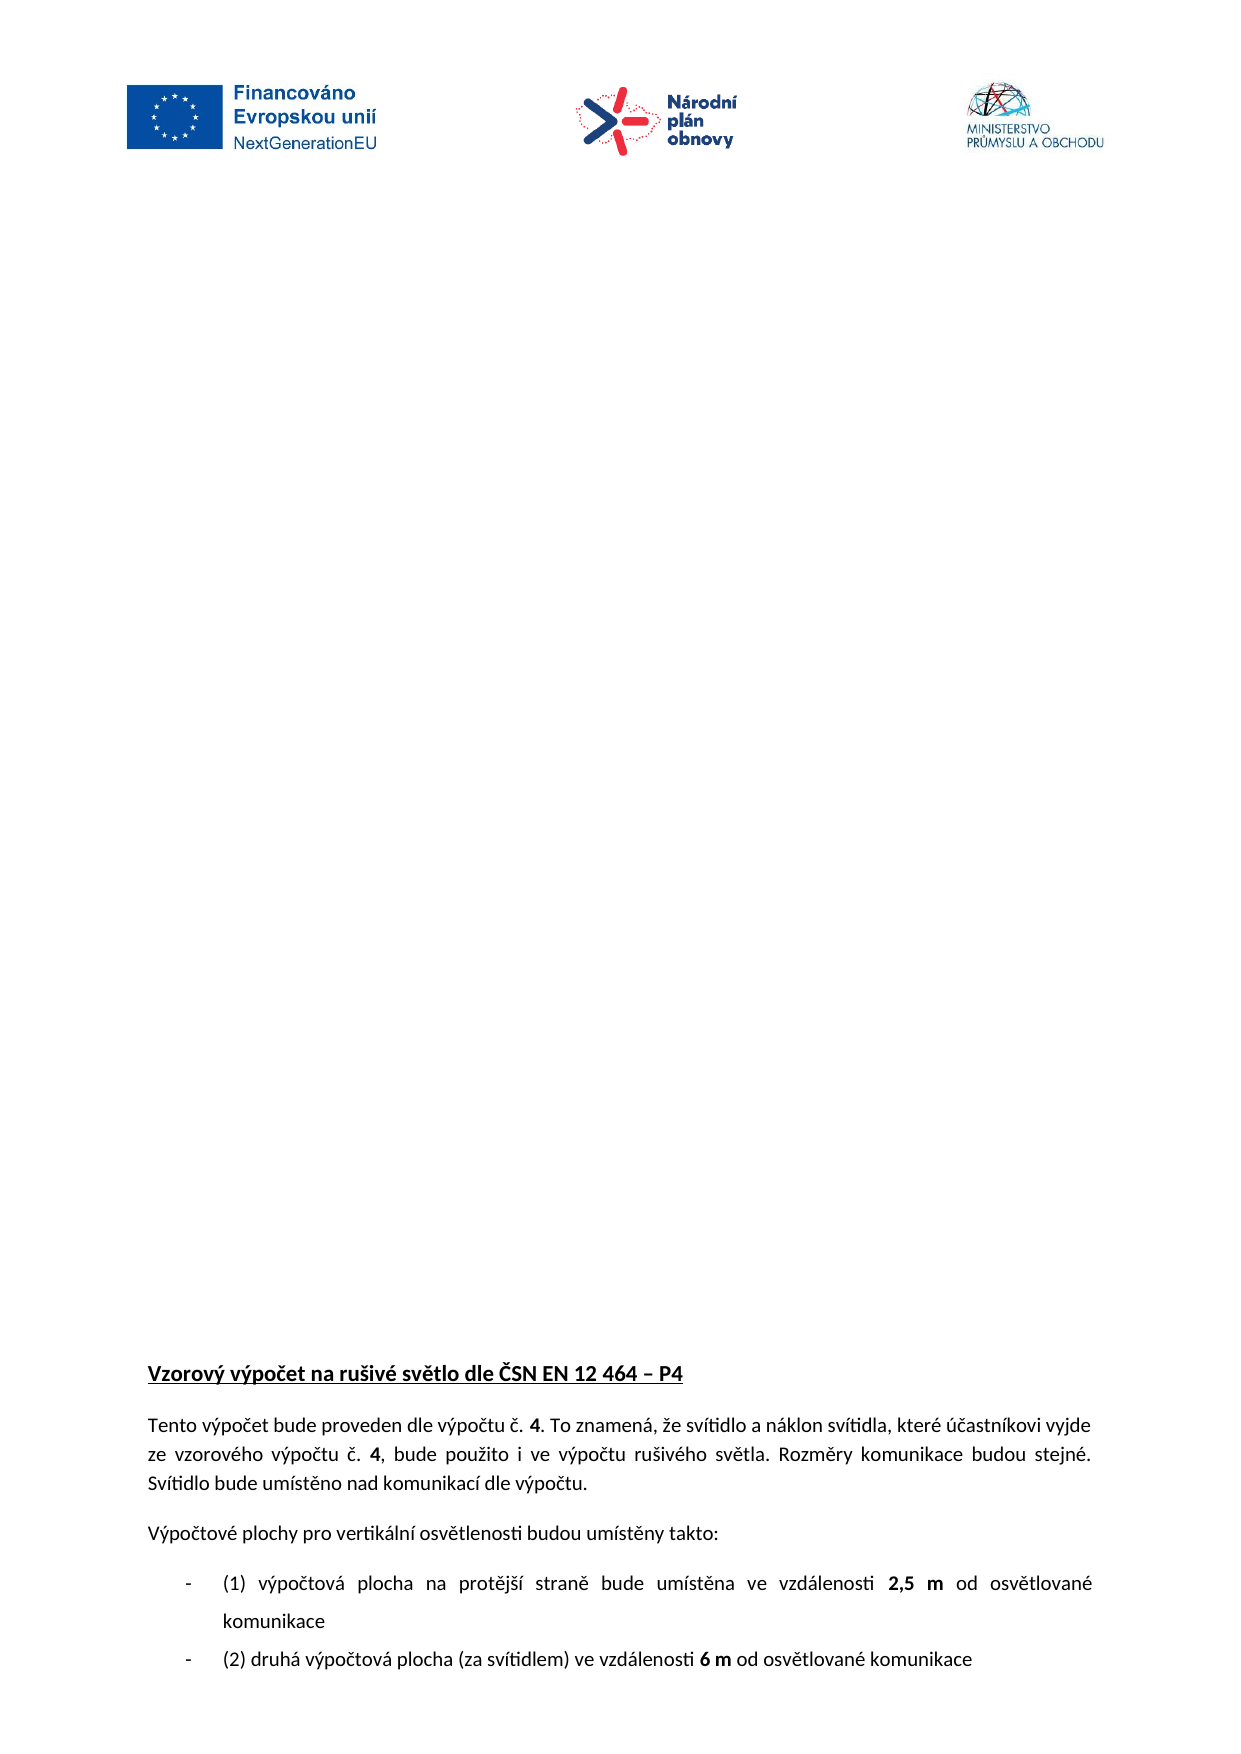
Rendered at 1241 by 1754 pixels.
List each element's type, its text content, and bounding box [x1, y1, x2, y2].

list (1) výpočtová plocha na protější straně bude umístěna ve vzdálenosti 2,5 m od osvětlované komunikace [185, 1570, 1093, 1634]
text Výpočtové plochy pro vertikální osvětlenosti budou umístěny takto: [148, 1520, 1093, 1546]
text Tento výpočet bude proveden dle výpočtu č. 4. To znamená, že svítidlo a náklon svítidla, které účastníkovi vyjde ze vzorového výpočtu č. 4, bude použito i ve výpočtu rušivého světla. Rozměry komunikace budou stejné. Svítidlo bude umístěno nad komunikací dle výpočtu. [148, 1412, 1093, 1496]
text Vzorový výpočet na rušivé světlo dle ČSN EN 12 464 – P4 [148, 1359, 1093, 1387]
picture [575, 86, 738, 156]
picture [958, 73, 1112, 154]
picture [126, 84, 377, 150]
list (2) druhá výpočtová plocha (za svítidlem) ve vzdálenosti 6 m od osvětlované komunikace [185, 1647, 1093, 1672]
